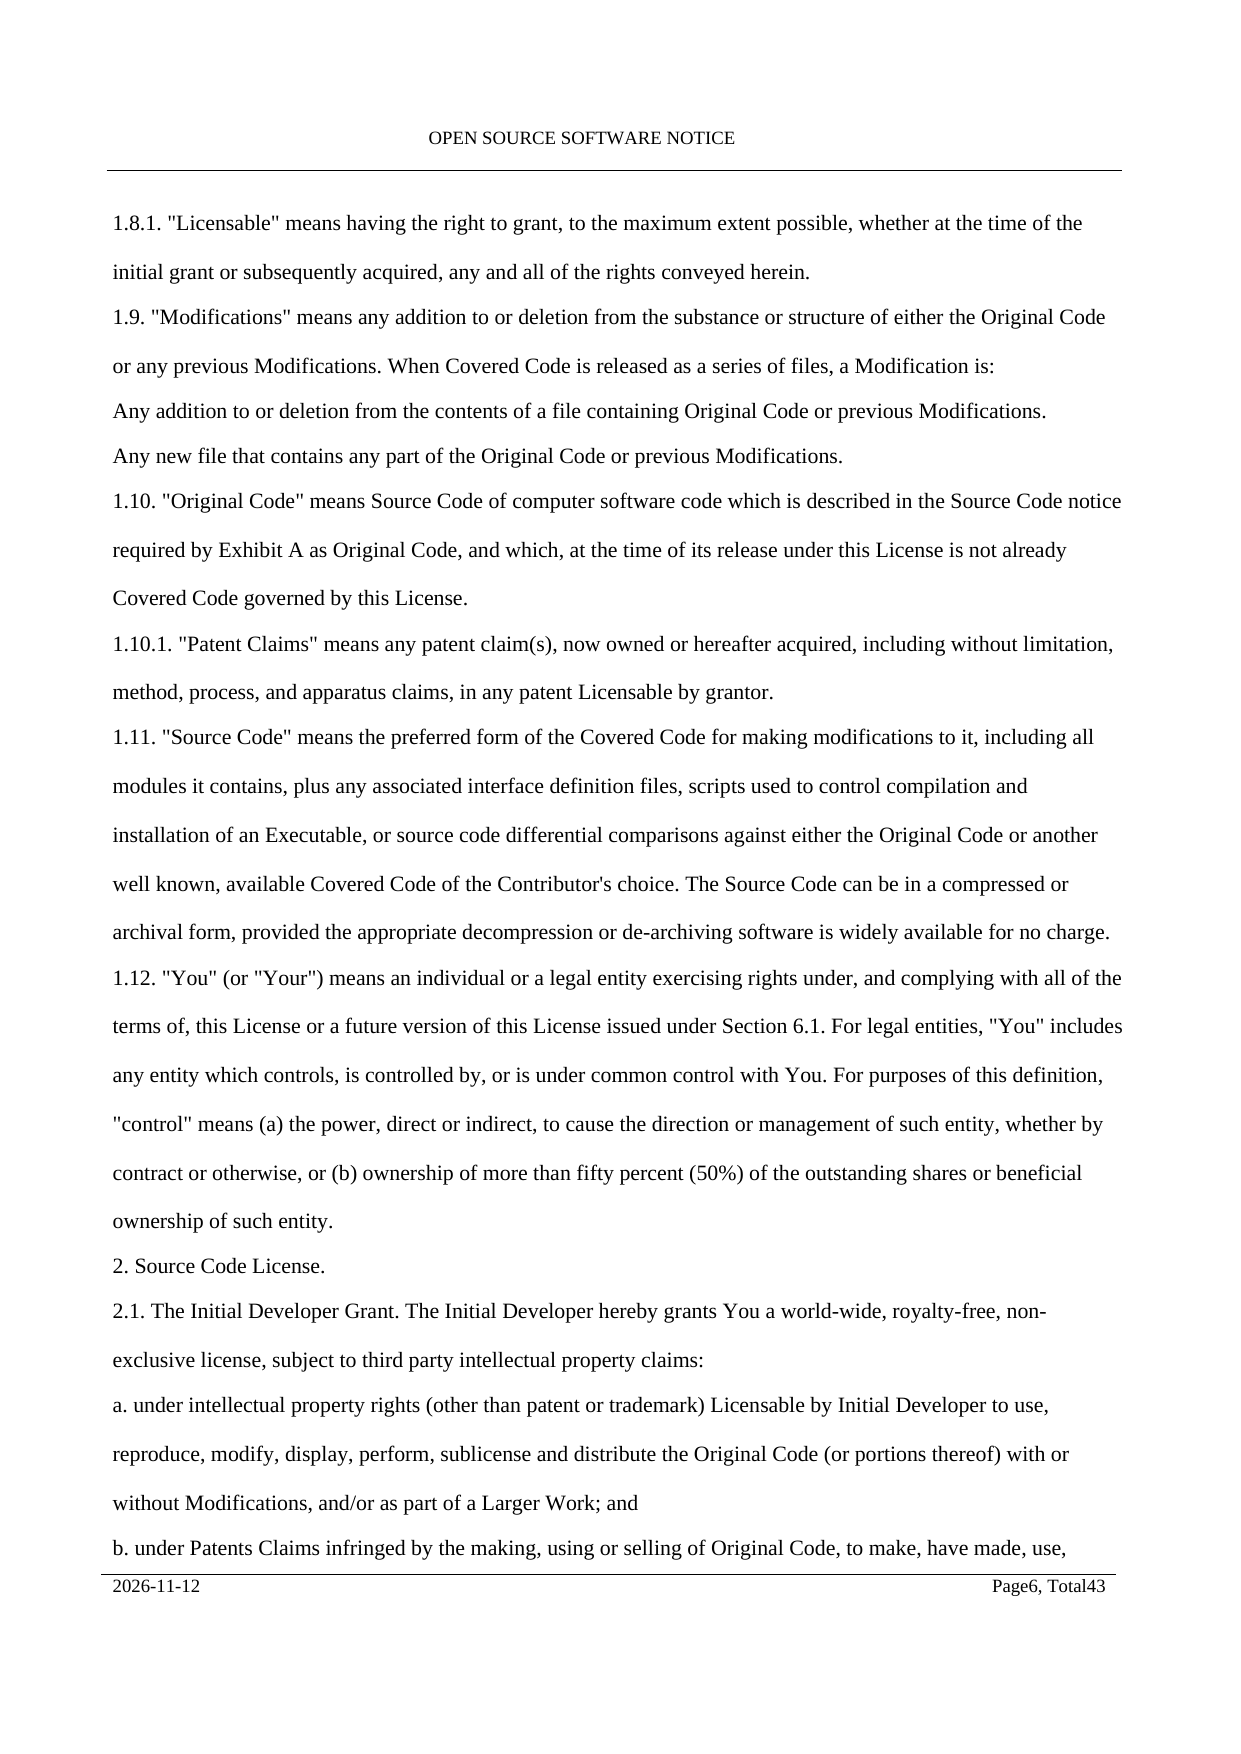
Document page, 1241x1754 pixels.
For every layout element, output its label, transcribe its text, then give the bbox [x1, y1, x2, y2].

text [112, 1531, 1128, 1564]
text 1.8.1. "Licensable" means having the right to grant, to the maximum extent possible, whether at the time of the initial grant or subsequently acquired, any and all of the rights conveyed herein. [112, 206, 1128, 288]
text 2. Source Code License. [112, 1250, 1128, 1282]
text Any new file that contains any part of the Original Code or previous Modifications. [112, 439, 1128, 472]
text Any addition to or deletion from the contents of a file containing Original Code or previous Modifications. [112, 394, 1128, 427]
text a. under intellectual property rights (other than patent or trademark) Licensable by Initial Developer to use, reproduce, modify, display, perform, sublicense and distribute the Original Code (or portions thereof) with or without Modifications, and/or as part of a Larger Work; and [112, 1389, 1128, 1519]
text 1.10.1. "Patent Claims" means any patent claim(s), now owned or hereafter acquired, including without limitation, method, process, and apparatus claims, in any patent Licensable by grantor. [112, 627, 1128, 708]
text 1.11. "Source Code" means the preferred form of the Covered Code for making modifications to it, including all modules it contains, plus any associated interface definition files, scripts used to control compilation and installation of an Executable, or source code differential comparisons against either the Original Code or another well known, available Covered Code of the Contributor's choice. The Source Code can be in a compressed or archival form, provided the appropriate decompression or de-archiving software is widely available for no charge. [112, 721, 1128, 948]
text 2.1. The Initial Developer Grant. The Initial Developer hereby grants You a world-wide, royalty-free, non-exclusive license, subject to third party intellectual property claims: [112, 1295, 1128, 1376]
text 1.10. "Original Code" means Source Code of computer software code which is described in the Source Code notice required by Exhibit A as Original Code, and which, at the time of its release under this License is not already Covered Code governed by this License. [112, 484, 1128, 614]
text 1.12. "You" (or "Your") means an individual or a legal entity exercising rights under, and complying with all of the terms of, this License or a future version of this License issued under Section 6.1. For legal entities, "You" includes any entity which controls, is controlled by, or is under common control with You. For purposes of this definition, "control" means (a) the power, direct or indirect, to cause the direction or management of such entity, whether by contract or otherwise, or (b) ownership of more than fifty percent (50%) of the outstanding shares or beneficial ownership of such entity. [112, 961, 1128, 1237]
text 1.9. "Modifications" means any addition to or deletion from the substance or structure of either the Original Code or any previous Modifications. When Covered Code is released as a series of files, a Modification is: [112, 300, 1128, 381]
